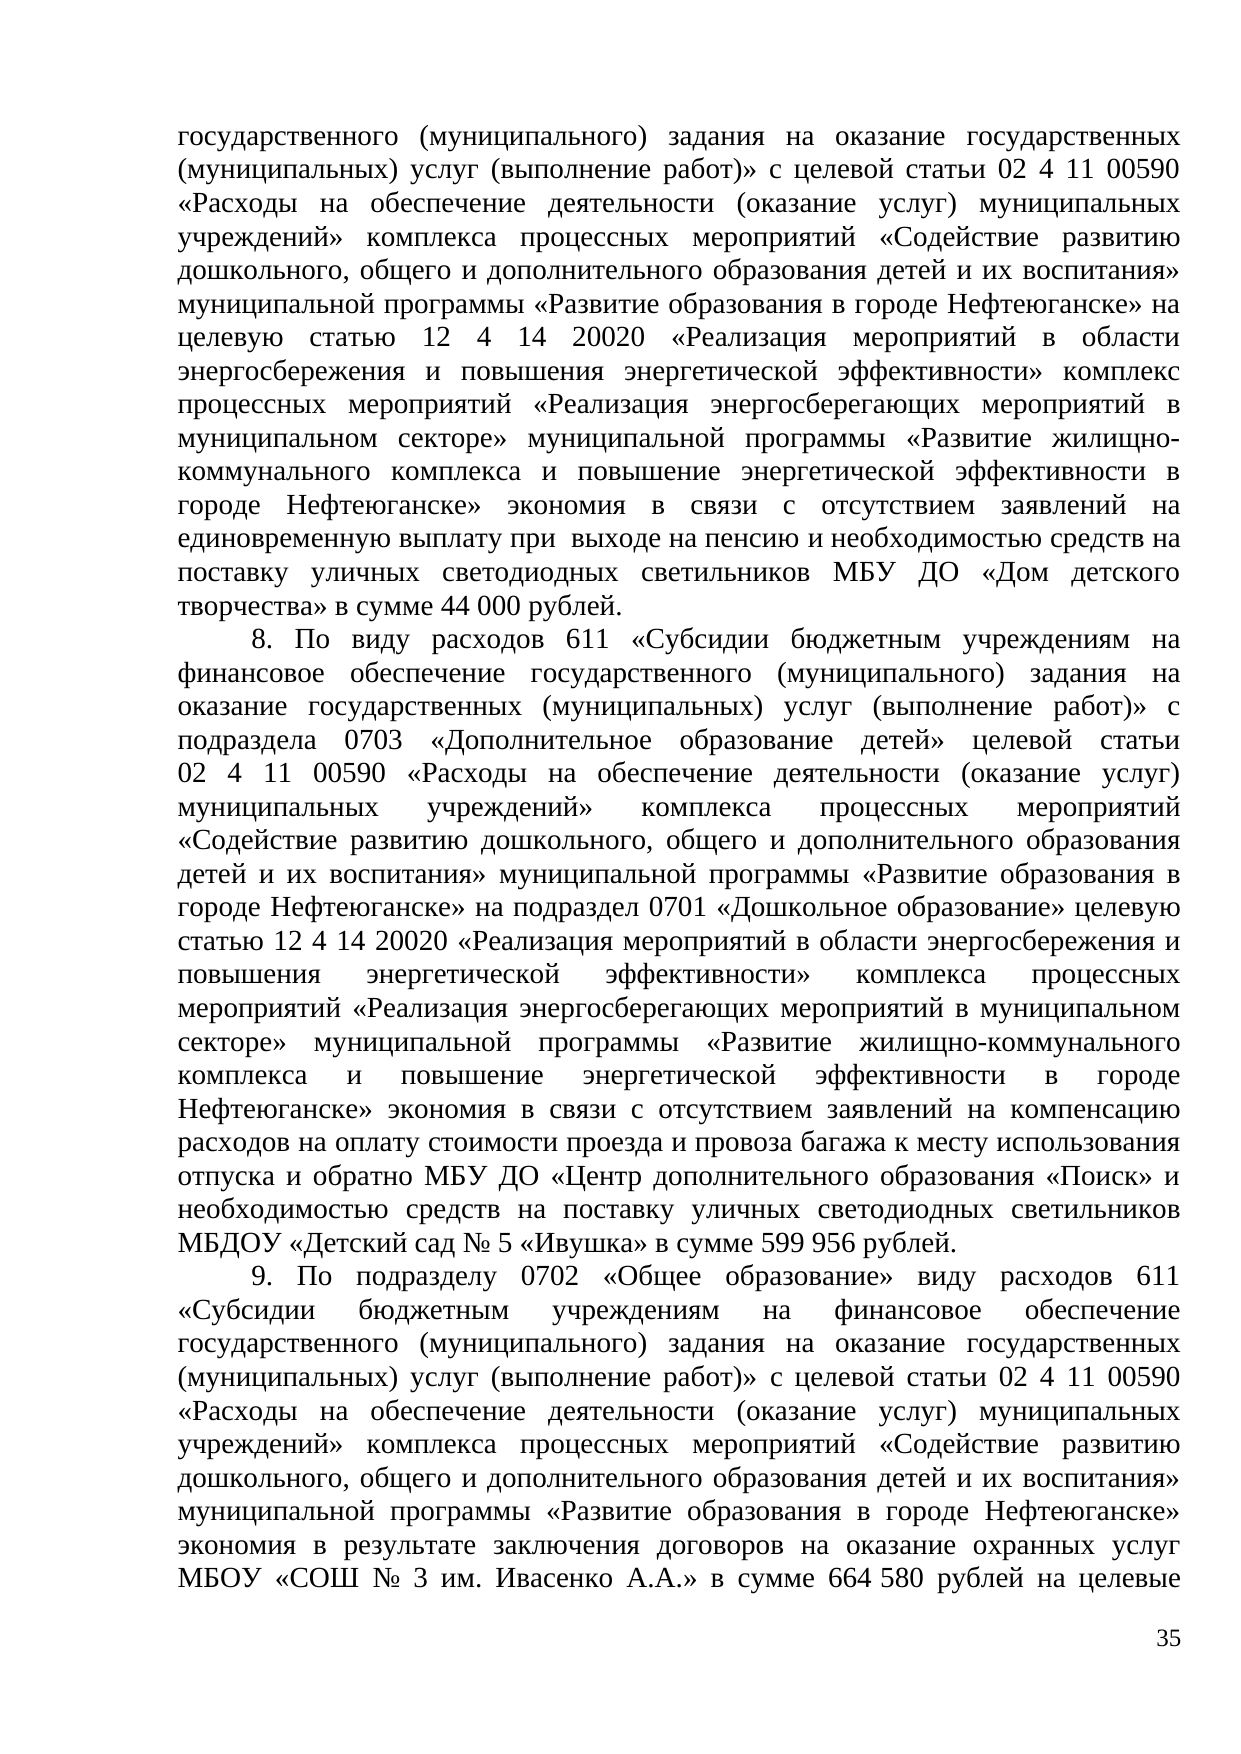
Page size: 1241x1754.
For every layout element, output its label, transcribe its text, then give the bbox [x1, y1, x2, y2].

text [177, 118, 1181, 621]
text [177, 1258, 1181, 1594]
text 8. По виду расходов 611 «Субсидии бюджетным учреждениям на финансовое обеспечение государственного (муниципального) задания на оказание государственных (муниципальных) услуг (выполнение работ)» с подраздела 0703 «Дополнительное образование детей» целевой статьи 02 4 11 00590 «Расходы на обеспечение деятельности (оказание услуг) муниципальных учреждений» комплекса процессных мероприятий «Содействие развитию дошкольного, общего и дополнительного образования детей и их воспитания» муниципальной программы «Развитие образования в городе Нефтеюганске» на подраздел 0701 «Дошкольное образование» целевую статью 12 4 14 20020 «Реализация мероприятий в области энергосбережения и повышения энергетической эффективности» комплекса процессных мероприятий «Реализация энергосберегающих мероприятий в муниципальном секторе» муниципальной программы «Развитие жилищно-коммунального комплекса и повышение энергетической эффективности в городе Нефтеюганске» экономия в связи с отсутствием заявлений на компенсацию расходов на оплату стоимости проезда и провоза багажа к месту использования отпуска и обратно МБУ ДО «Центр дополнительного образования «Поиск» и необходимостью средств на поставку уличных светодиодных светильников МБДОУ «Детский сад № 5 «Ивушка» в сумме 599 956 рублей. [177, 621, 1181, 1258]
